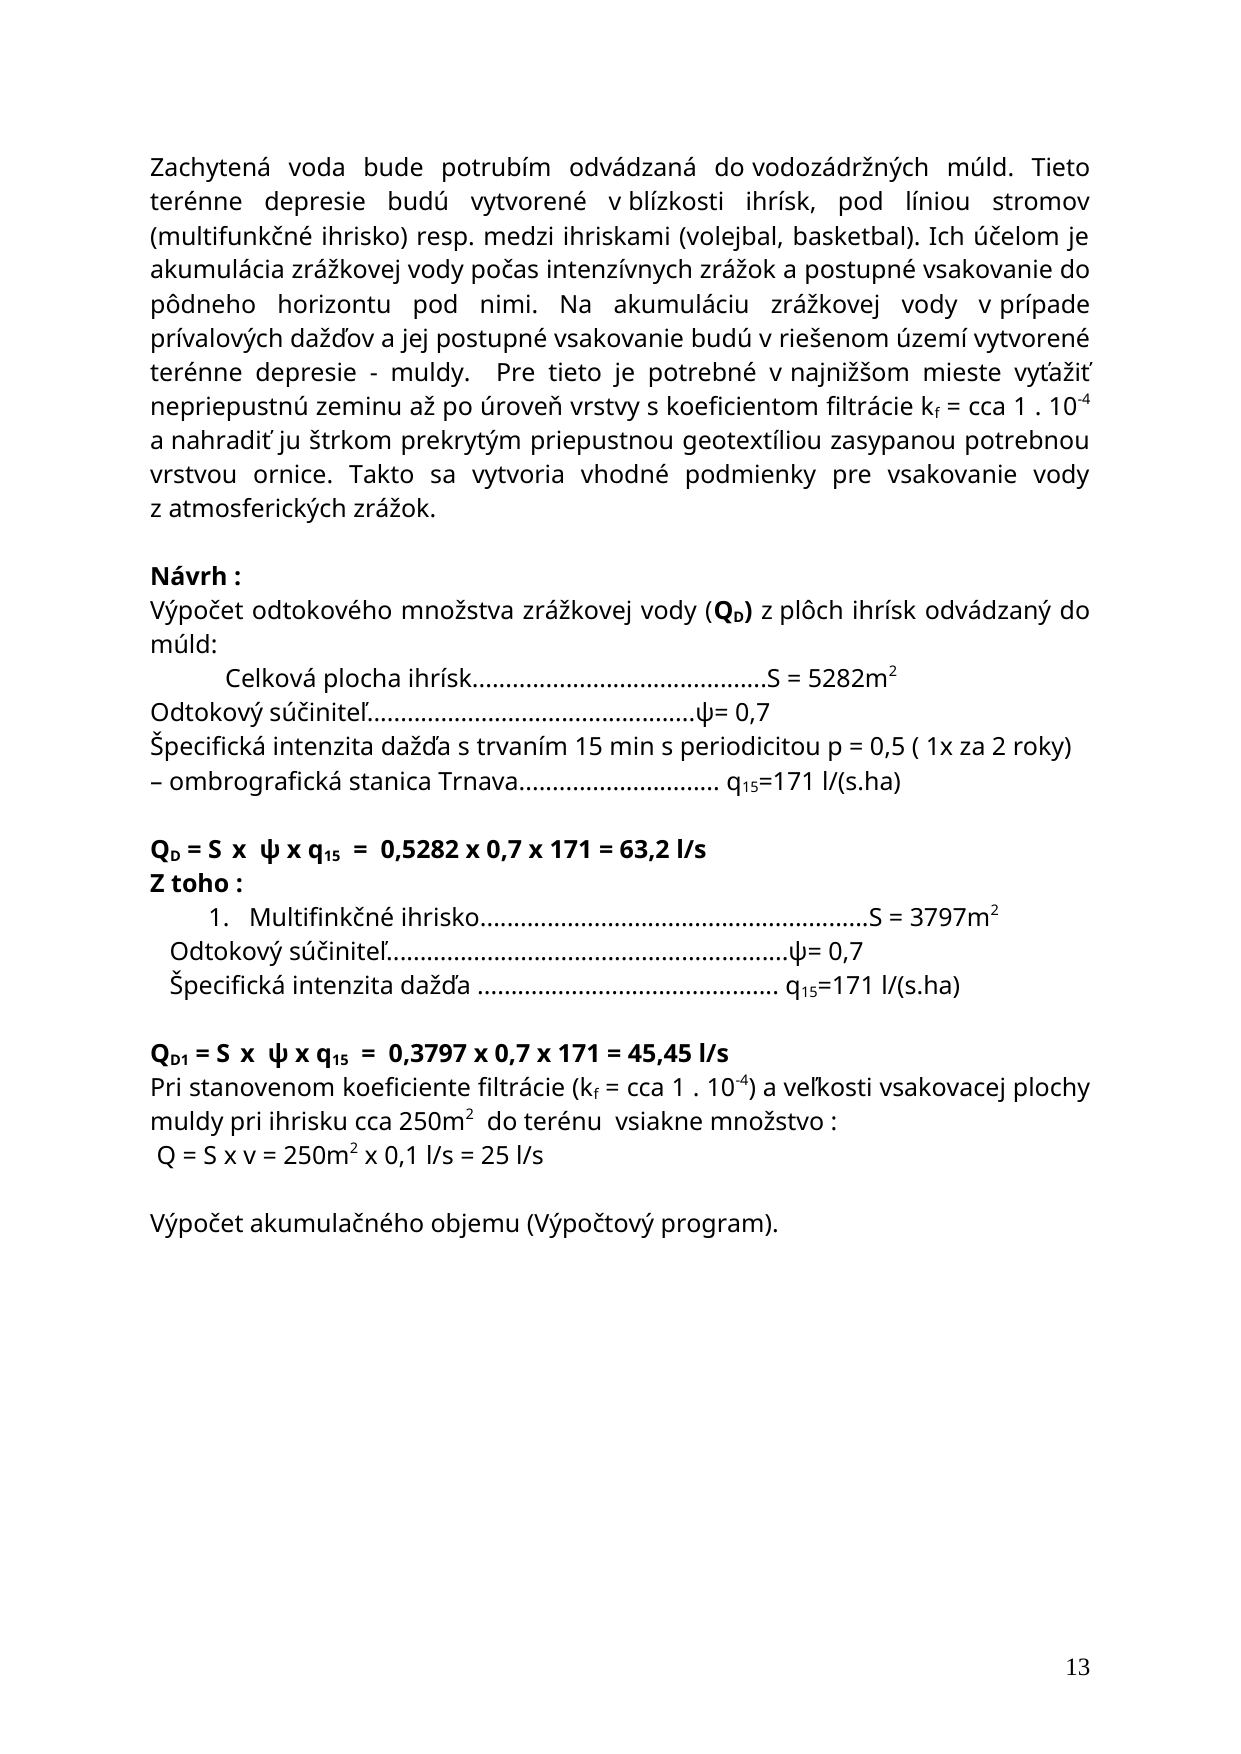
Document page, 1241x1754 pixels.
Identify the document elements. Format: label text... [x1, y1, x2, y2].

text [150, 150, 1090, 525]
text Z toho : [150, 865, 1090, 899]
text Odtokový súčiniteľ.................................................ψ= 0,7 [150, 695, 1090, 729]
text QD = S x ψ x q15 = 0,5282 x 0,7 x 171 = 63,2 l/s [150, 831, 1090, 865]
text Špecifická intenzita dažďa s trvaním 15 min s periodicitou p = 0,5 ( 1x za 2 roky) [150, 729, 1090, 763]
text Výpočet akumulačného objemu (Výpočtový program). [150, 1206, 1090, 1240]
text Odtokový súčiniteľ............................................................ψ= 0,7 [150, 933, 1090, 967]
text Návrh : [150, 559, 1090, 593]
text Q = S x v = 250m2 x 0,1 l/s = 25 l/s [150, 1138, 1090, 1172]
text Špecifická intenzita dažďa ............................................. q15=171 l/(s.ha) [150, 967, 1090, 1002]
text Celková plocha ihrísk............................................S = 5282m2 [150, 661, 1090, 695]
text Výpočet odtokového množstva zrážkovej vody (QD) z plôch ihrísk odvádzaný do múld: [150, 593, 1090, 661]
text – ombrografická stanica Trnava.............................. q15=171 l/(s.ha) [150, 763, 1090, 797]
text 1. Multifinkčné ihrisko..........................................................S = 3797m2 [150, 899, 1090, 933]
text Pri stanovenom koeficiente filtrácie (kf = cca 1 . 10-4) a veľkosti vsakovacej plochy muldy pri ihrisku cca 250m2 do terénu vsiakne množstvo : [150, 1070, 1090, 1138]
text QD1 = S x ψ x q15 = 0,3797 x 0,7 x 171 = 45,45 l/s [150, 1036, 1090, 1070]
